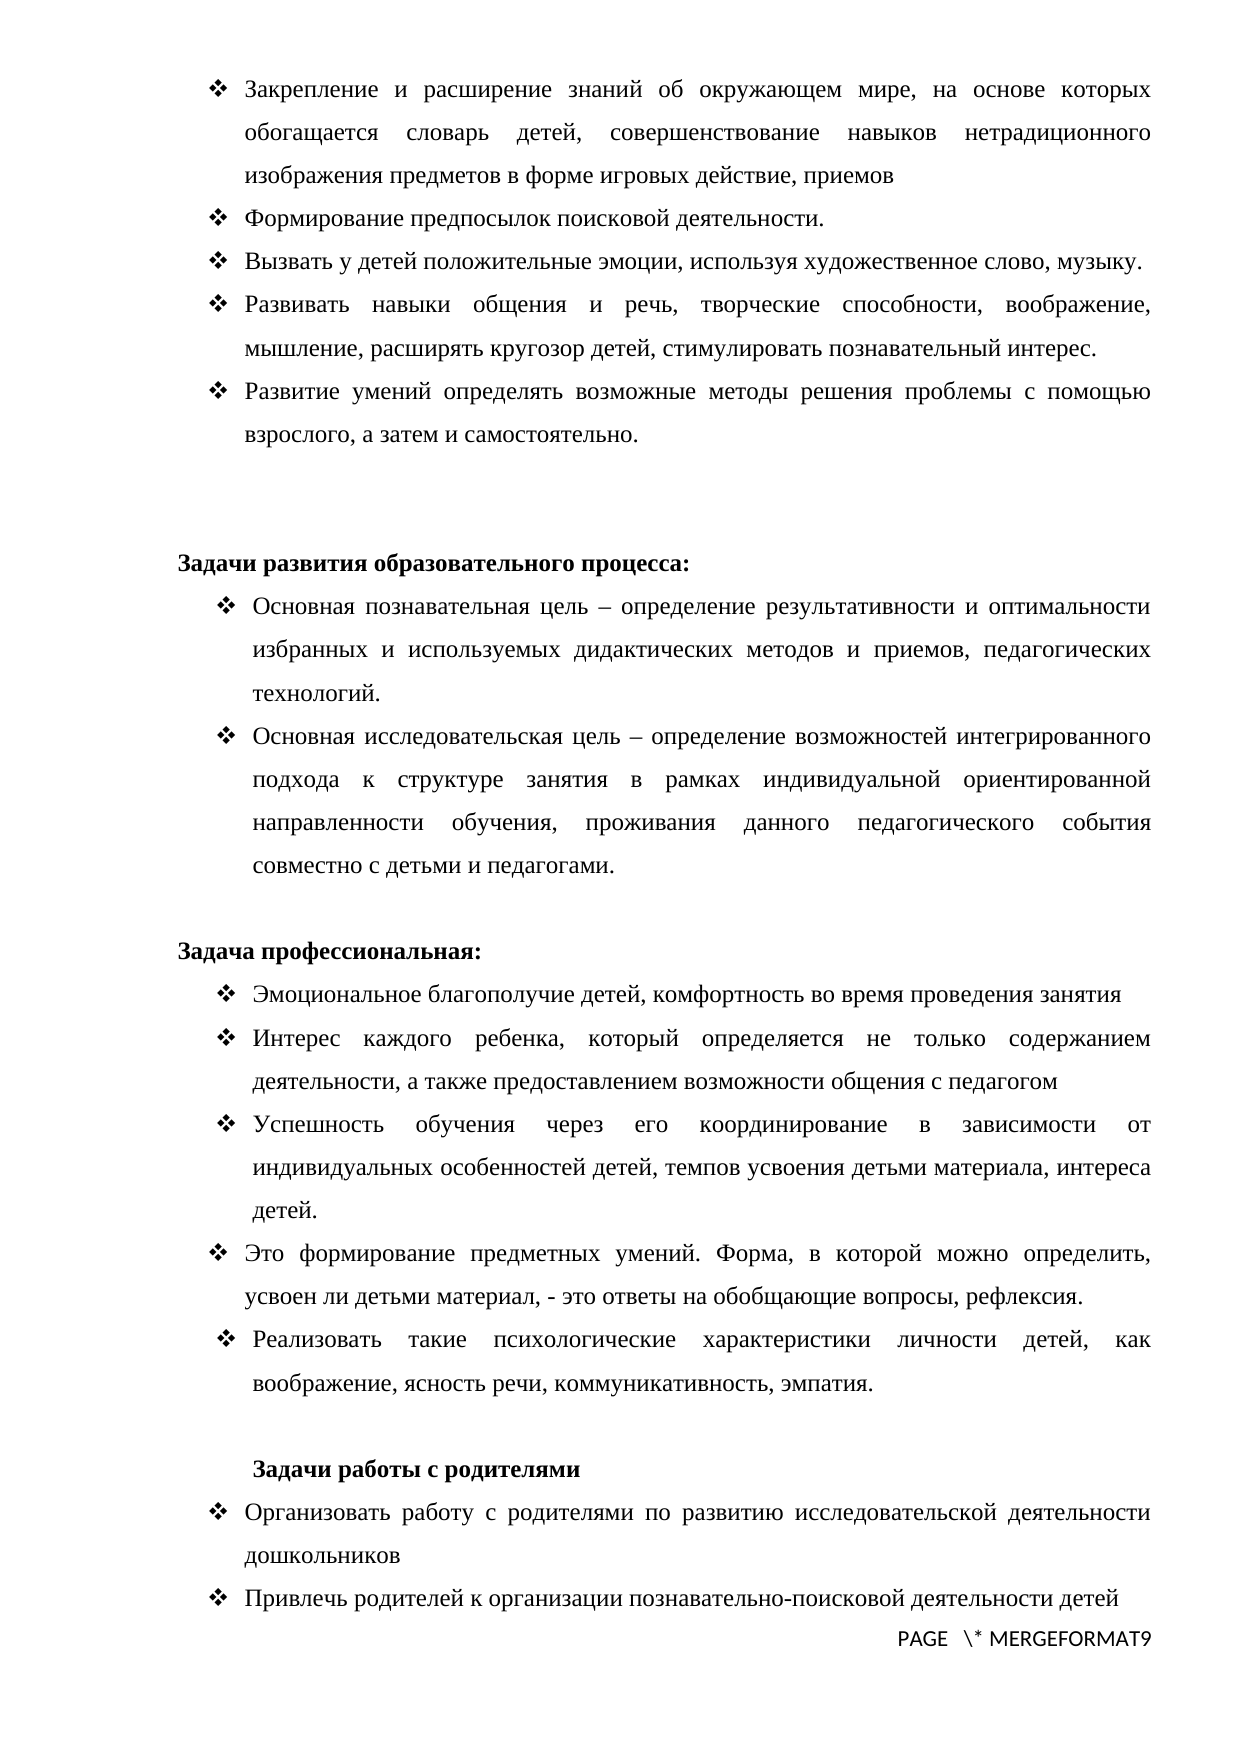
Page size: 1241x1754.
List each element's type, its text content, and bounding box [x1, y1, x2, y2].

list Эмоциональное благополучие детей, комфортность во время проведения занятия [215, 979, 1152, 1008]
list Это формирование предметных умений. Форма, в которой можно определить, усвоен ли детьми материал, - это ответы на обобщающие вопросы, рефлексия. [207, 1238, 1152, 1310]
list Развивать навыки общения и речь, творческие способности, воображение, мышление, расширять кругозор детей, стимулировать познавательный интерес. [207, 289, 1152, 361]
list Задачи работы с родителями [252, 1454, 1152, 1483]
list Основная исследовательская цель – определение возможностей интегрированного подхода к структуре занятия в рамках индивидуальной ориентированной направленности обучения, проживания данного педагогического события совместно с детьми и педагогами. [215, 721, 1152, 879]
text Задача профессиональная: [177, 936, 1152, 965]
list Основная познавательная цель – определение результативности и оптимальности избранных и используемых дидактических методов и приемов, педагогических технологий. [215, 591, 1152, 706]
list Развитие умений определять возможные методы решения проблемы с помощью взрослого, а затем и самостоятельно. [207, 376, 1152, 448]
list Успешность обучения через его координирование в зависимости от индивидуальных особенностей детей, темпов усвоения детьми материала, интереса детей. [215, 1109, 1152, 1224]
list Организовать работу с родителями по развитию исследовательской деятельности дошкольников [207, 1497, 1152, 1569]
text Задачи развития образовательного процесса: [177, 548, 1152, 577]
list Реализовать такие психологические характеристики личности детей, как воображение, ясность речи, коммуникативность, эмпатия. [215, 1324, 1152, 1396]
list Формирование предпосылок поисковой деятельности. [207, 203, 1152, 232]
list Вызвать у детей положительные эмоции, используя художественное слово, музыку. [207, 246, 1152, 275]
list Интерес каждого ребенка, который определяется не только содержанием деятельности, а также предоставлением возможности общения с педагогом [215, 1023, 1152, 1094]
list Закрепление и расширение знаний об окружающем мире, на основе которых обогащается словарь детей, совершенствование навыков нетрадиционного изображения предметов в форме игровых действие, приемов [207, 74, 1152, 189]
list Привлечь родителей к организации познавательно-поисковой деятельности детей [207, 1583, 1152, 1612]
